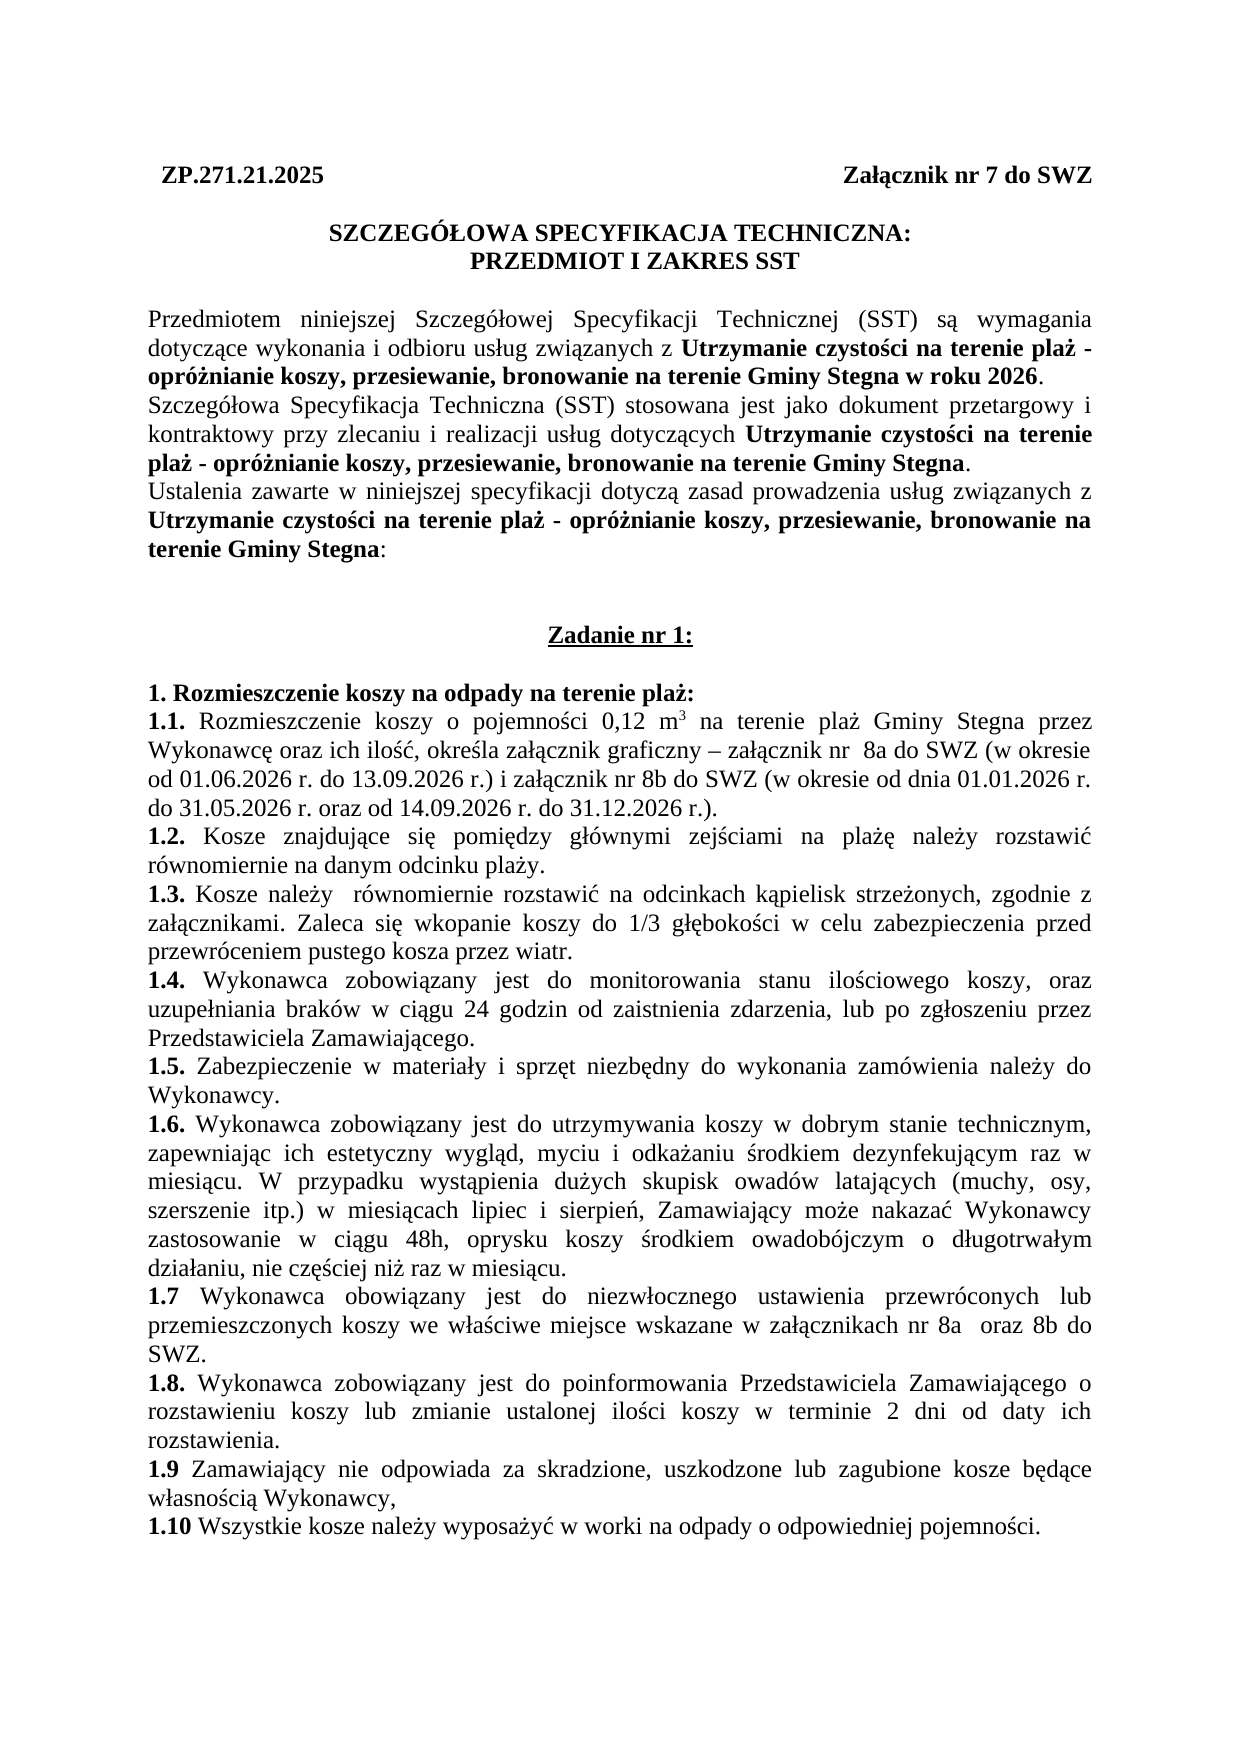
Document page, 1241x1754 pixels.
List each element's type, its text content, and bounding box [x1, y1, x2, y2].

text SZCZEGÓŁOWA SPECYFIKACJA TECHNICZNA: [148, 218, 1093, 246]
text Ustalenia zawarte w niniejszej specyfikacji dotyczą zasad prowadzenia usług związanych z Utrzymanie czystości na terenie plaż - opróżnianie koszy, przesiewanie, bronowanie na terenie Gminy Stegna: [148, 476, 1093, 563]
text 1.9 Zamawiający nie odpowiada za skradzione, uszkodzone lub zagubione kosze będące własnością Wykonawcy, [148, 1454, 1093, 1511]
text 1.6. Wykonawca zobowiązany jest do utrzymywania koszy w dobrym stanie technicznym, zapewniając ich estetyczny wygląd, myciu i odkażaniu środkiem dezynfekującym raz w miesiącu. W przypadku wystąpienia dużych skupisk owadów latających (muchy, osy, szerszenie itp.) w miesiącach lipiec i sierpień, Zamawiający może nakazać Wykonawcy zastosowanie w ciągu 48h, oprysku koszy środkiem owadobójczym o długotrwałym działaniu, nie częściej niż raz w miesiącu. [148, 1109, 1093, 1281]
text 1.1. Rozmieszczenie koszy o pojemności 0,12 m3 na terenie plaż Gminy Stegna przez Wykonawcę oraz ich ilość, określa załącznik graficzny – załącznik nr 8a do SWZ (w okresie od 01.06.2026 r. do 13.09.2026 r.) i załącznik nr 8b do SWZ (w okresie od dnia 01.01.2026 r. do 31.05.2026 r. oraz od 14.09.2026 r. do 31.12.2026 r.). [148, 706, 1093, 821]
text 1. Rozmieszczenie koszy na odpady na terenie plaż: [148, 678, 1093, 706]
text Zadanie nr 1: [148, 620, 1093, 649]
text 1.10 Wszystkie kosze należy wyposażyć w worki na odpady o odpowiedniej pojemności. [148, 1511, 1093, 1540]
text 1.4. Wykonawca zobowiązany jest do monitorowania stanu ilościowego koszy, oraz uzupełniania braków w ciągu 24 godzin od zaistnienia zdarzenia, lub po zgłoszeniu przez Przedstawiciela Zamawiającego. [148, 965, 1093, 1051]
text 1.5. Zabezpieczenie w materiały i sprzęt niezbędny do wykonania zamówienia należy do Wykonawcy. [148, 1051, 1093, 1109]
text PRZEDMIOT I ZAKRES SST [177, 246, 1093, 275]
text 1.7 Wykonawca obowiązany jest do niezwłocznego ustawienia przewróconych lub przemieszczonych koszy we właściwe miejsce wskazane w załącznikach nr 8a oraz 8b do SWZ. [148, 1281, 1093, 1368]
text 1.8. Wykonawca zobowiązany jest do poinformowania Przedstawiciela Zamawiającego o rozstawieniu koszy lub zmianie ustalonej ilości koszy w terminie 2 dni od daty ich rozstawienia. [148, 1368, 1093, 1454]
text 1.2. Kosze znajdujące się pomiędzy głównymi zejściami na plażę należy rozstawić równomiernie na danym odcinku plaży. [148, 821, 1093, 879]
text Przedmiotem niniejszej Szczegółowej Specyfikacji Technicznej (SST) są wymagania dotyczące wykonania i odbioru usług związanych z Utrzymanie czystości na terenie plaż - opróżnianie koszy, przesiewanie, bronowanie na terenie Gminy Stegna w roku 2026. [148, 304, 1093, 390]
text ZP.271.21.2025 Załącznik nr 7 do SWZ [148, 160, 1093, 189]
text Szczegółowa Specyfikacja Techniczna (SST) stosowana jest jako dokument przetargowy i kontraktowy przy zlecaniu i realizacji usług dotyczących Utrzymanie czystości na terenie plaż - opróżnianie koszy, przesiewanie, bronowanie na terenie Gminy Stegna. [148, 390, 1093, 476]
text 1.3. Kosze należy równomiernie rozstawić na odcinkach kąpielisk strzeżonych, zgodnie z załącznikami. Zaleca się wkopanie koszy do 1/3 głębokości w celu zabezpieczenia przed przewróceniem pustego kosza przez wiatr. [148, 879, 1093, 965]
